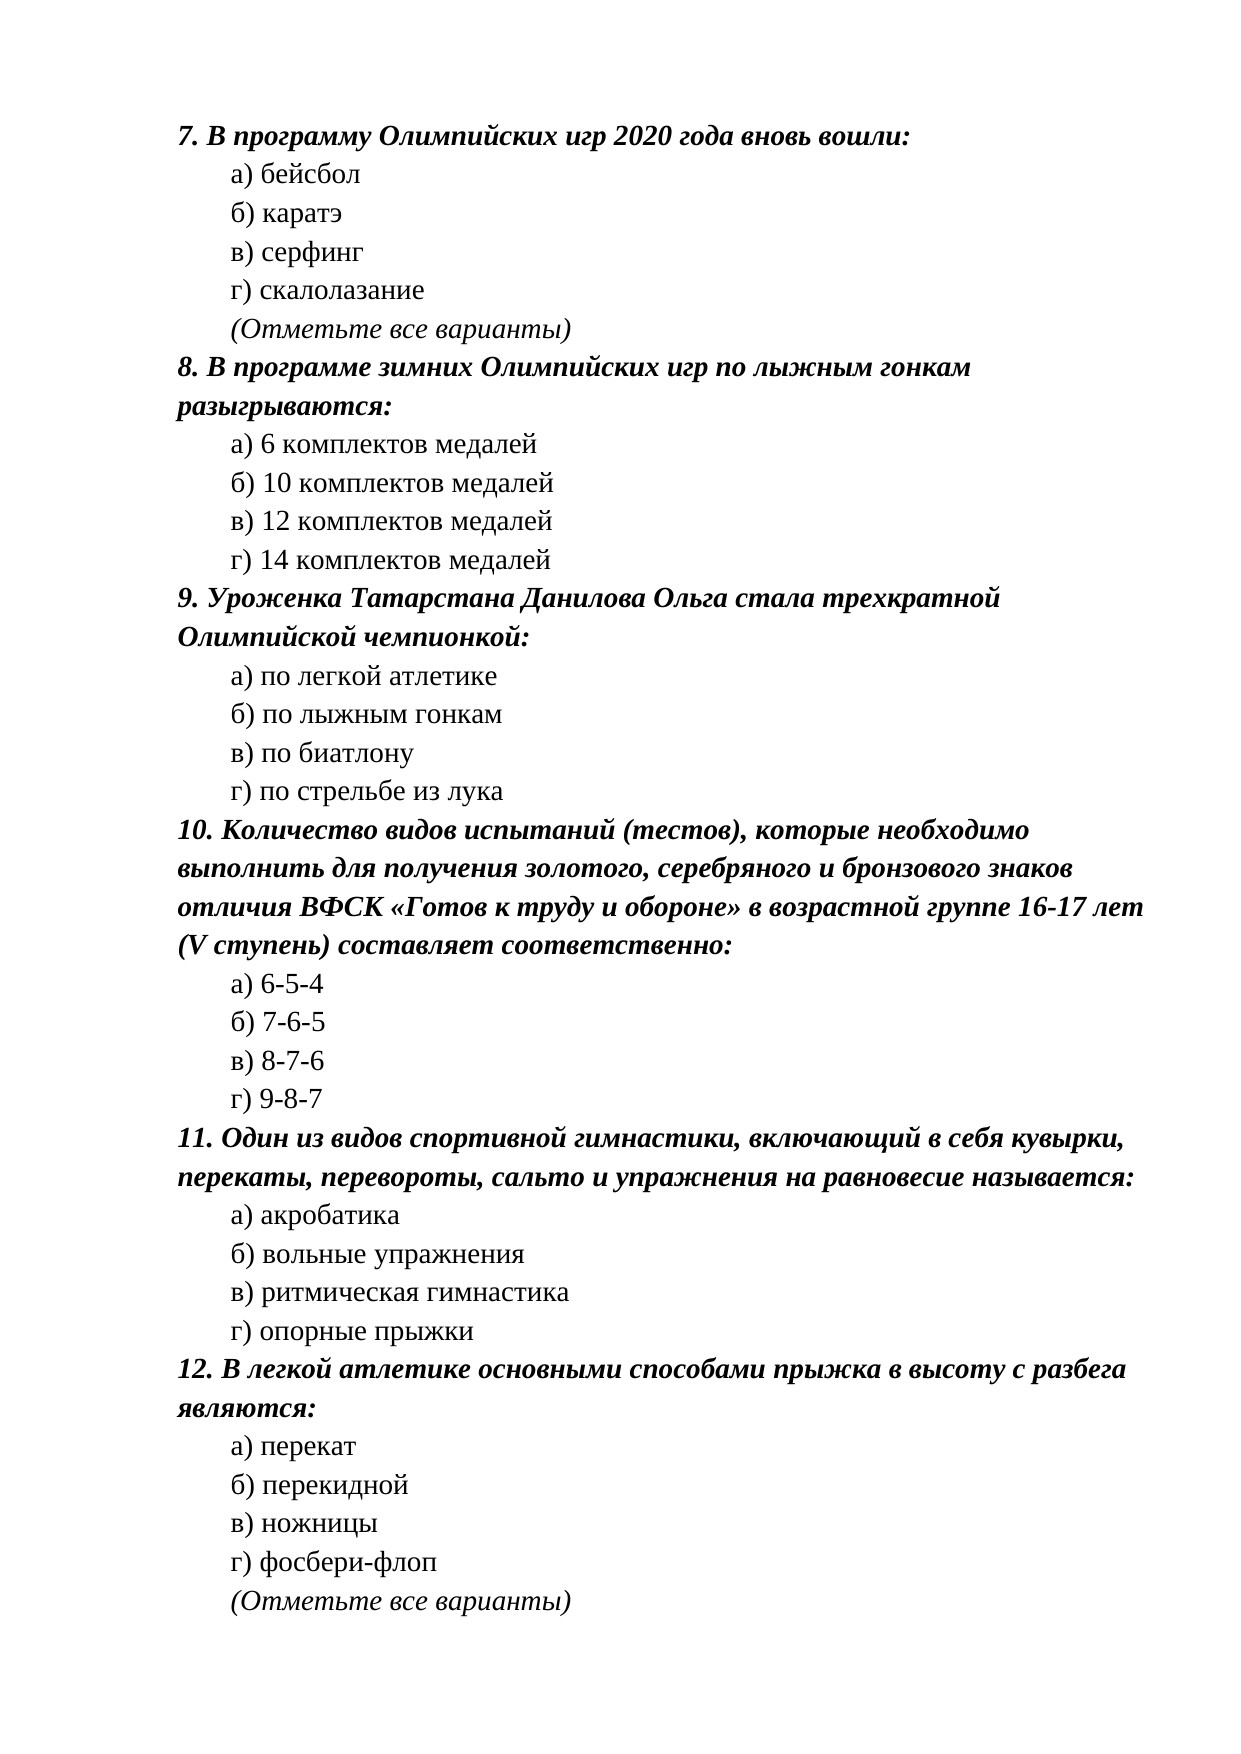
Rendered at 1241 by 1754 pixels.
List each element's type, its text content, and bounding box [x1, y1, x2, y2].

text б) перекидной [177, 1467, 1152, 1501]
text в) ножницы [177, 1506, 1152, 1539]
text г) по стрельбе из лука [177, 773, 1152, 807]
text 10. Количество видов испытаний (тестов), которые необходимо выполнить для получения золотого, серебряного и бронзового знаков отличия ВФСК «Готов к труду и обороне» в возрастной группе 16-17 лет (V ступень) составляет соответственно: [177, 812, 1152, 961]
text 9. Уроженка Татарстана Данилова Ольга стала трехкратной Олимпийской чемпионкой: [177, 581, 1152, 653]
text а) акробатика [177, 1197, 1152, 1231]
text б) каратэ [177, 195, 1152, 229]
text г) опорные прыжки [177, 1313, 1152, 1346]
text а) 6 комплектов медалей [177, 426, 1152, 460]
text г) 9-8-7 [177, 1082, 1152, 1115]
text в) серфинг [177, 234, 1152, 267]
text в) 8-7-6 [177, 1043, 1152, 1077]
text 8. В программе зимних Олимпийских игр по лыжным гонкам разыгрываются: [177, 349, 1152, 421]
text а) 6-5-4 [177, 966, 1152, 999]
text а) перекат [177, 1428, 1152, 1462]
text (Отметьте все варианты) [177, 311, 1152, 344]
text 11. Один из видов спортивной гимнастики, включающий в себя кувырки, перекаты, перевороты, сальто и упражнения на равновесие называется: [177, 1120, 1152, 1192]
text 12. В легкой атлетике основными способами прыжка в высоту с разбега являются: [177, 1351, 1152, 1423]
text б) 10 комплектов медалей [177, 465, 1152, 498]
text б) по лыжным гонкам [177, 696, 1152, 730]
text 7. В программу Олимпийских игр 2020 года вновь вошли: [177, 118, 1152, 152]
text б) вольные упражнения [177, 1236, 1152, 1269]
text в) 12 комплектов медалей [177, 503, 1152, 537]
text а) бейсбол [177, 157, 1152, 190]
text в) ритмическая гимнастика [177, 1274, 1152, 1308]
text б) 7-6-5 [177, 1004, 1152, 1038]
text г) скалолазание [177, 272, 1152, 306]
text (Отметьте все варианты) [177, 1583, 1152, 1616]
text а) по легкой атлетике [177, 658, 1152, 691]
text г) фосбери-флоп [177, 1544, 1152, 1578]
text г) 14 комплектов медалей [177, 542, 1152, 576]
text в) по биатлону [177, 735, 1152, 768]
